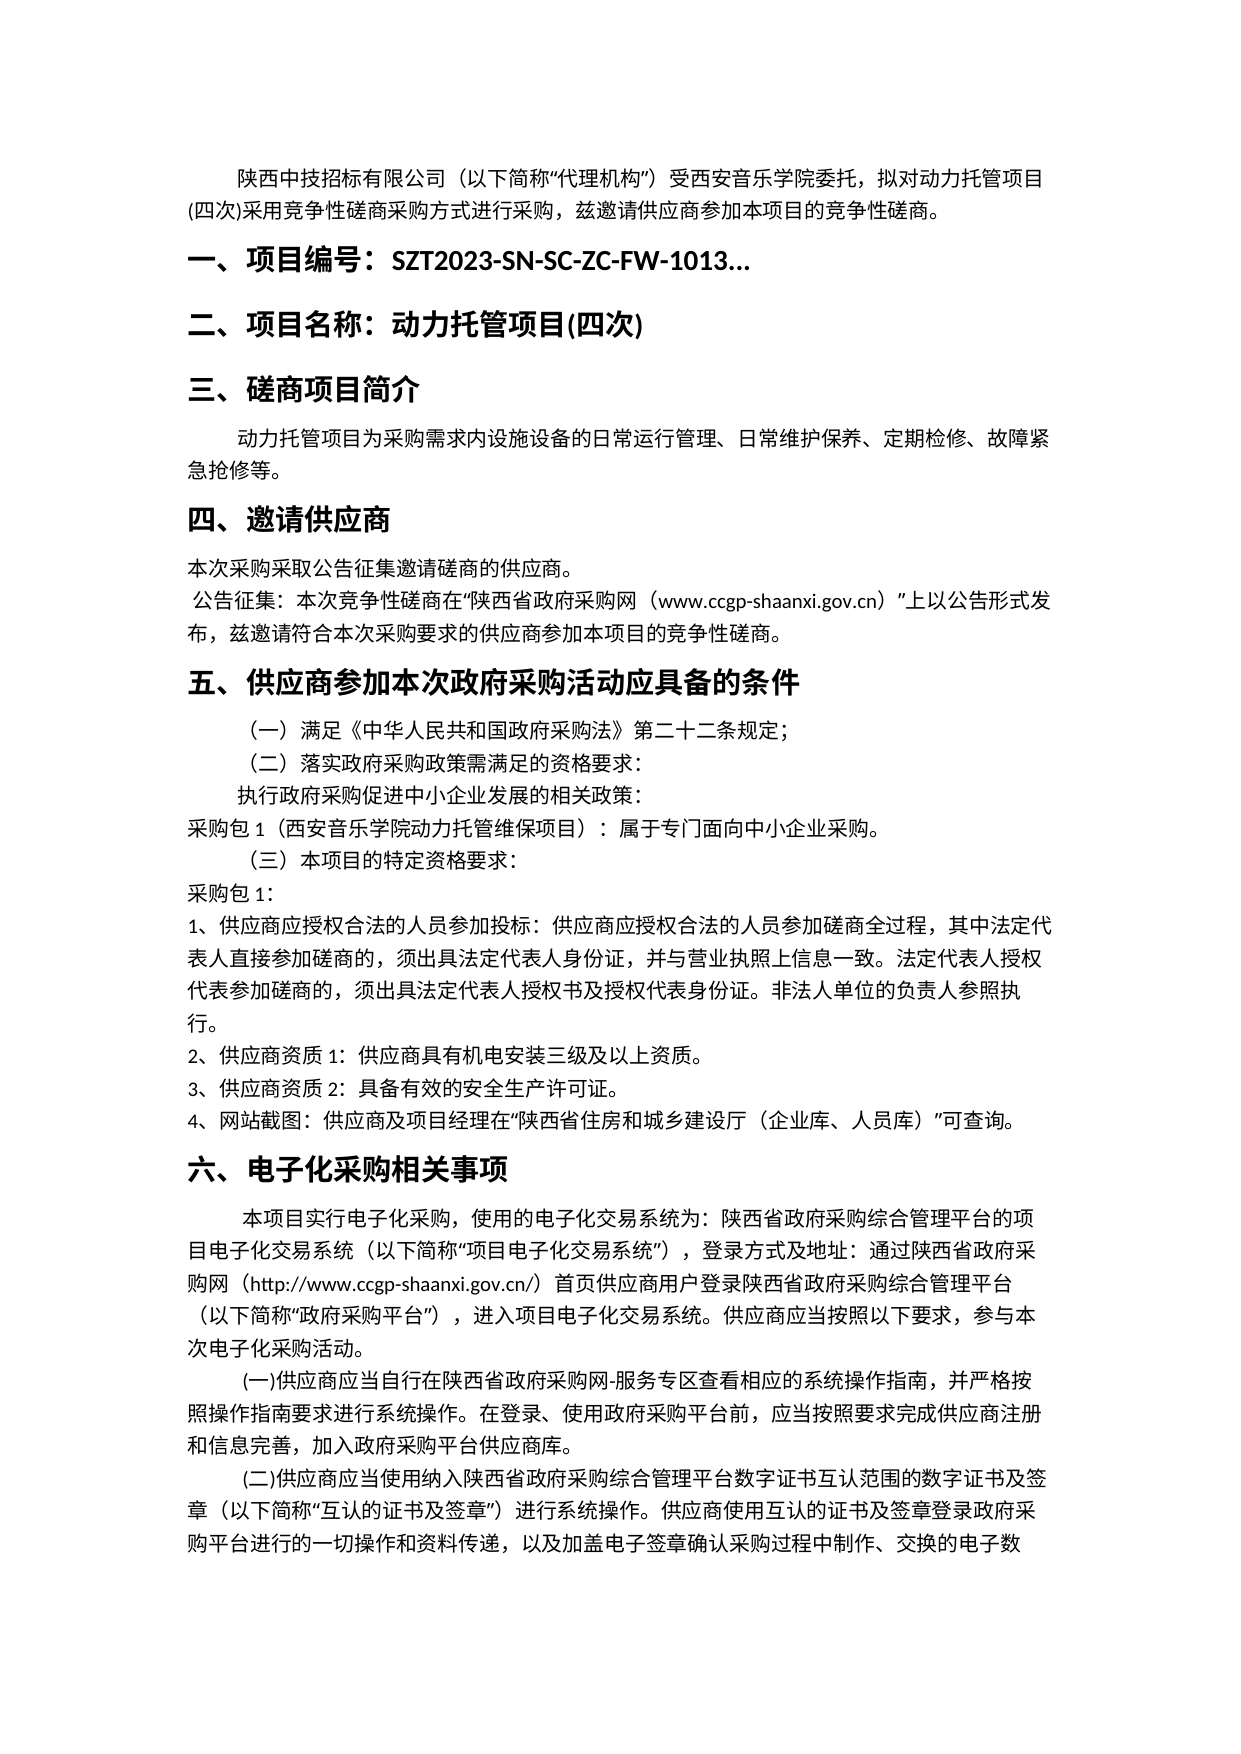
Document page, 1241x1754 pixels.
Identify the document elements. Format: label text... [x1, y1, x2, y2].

text 本项目实行电子化采购，使用的电子化交易系统为：陕西省政府采购综合管理平台的项目电子化交易系统（以下简称“项目电子化交易系统”），登录方式及地址：通过陕西省政府采购网（http://www.ccgp-shaanxi.gov.cn/）首页供应商用户登录陕西省政府采购综合管理平台（以下简称“政府采购平台”），进入项目电子化交易系统。供应商应当按照以下要求，参与本次电子化采购活动。 [187, 1202, 1053, 1364]
text 1、供应商应授权合法的人员参加投标：供应商应授权合法的人员参加磋商全过程，其中法定代表人直接参加磋商的，须出具法定代表人身份证，并与营业执照上信息一致。法定代表人授权代表参加磋商的，须出具法定代表人授权书及授权代表身份证。非法人单位的负责人参照执行。 [187, 909, 1053, 1039]
text 公告征集：本次竞争性磋商在“陕西省政府采购网（www.ccgp-shaanxi.gov.cn）”上以公告形式发布，兹邀请符合本次采购要求的供应商参加本项目的竞争性磋商。 [187, 584, 1053, 649]
text 四、邀请供应商 [187, 487, 1053, 552]
text 4、网站截图：供应商及项目经理在“陕西省住房和城乡建设厅（企业库、人员库）”可查询。 [187, 1104, 1053, 1137]
text 采购包1： [187, 877, 1053, 909]
text 六、电子化采购相关事项 [187, 1137, 1053, 1202]
text 2、供应商资质1：供应商具有机电安装三级及以上资质。 [187, 1039, 1053, 1072]
text 动力托管项目为采购需求内设施设备的日常运行管理、日常维护保养、定期检修、故障紧急抢修等。 [187, 422, 1053, 487]
text 执行政府采购促进中小企业发展的相关政策： [187, 779, 1053, 812]
text 本次采购采取公告征集邀请磋商的供应商。 [187, 552, 1053, 584]
text 3、供应商资质2：具备有效的安全生产许可证。 [187, 1072, 1053, 1104]
text 一、项目编号：SZT2023-SN-SC-ZC-FW-1013... [187, 227, 1053, 292]
text 五、供应商参加本次政府采购活动应具备的条件 [187, 649, 1053, 714]
text 采购包1（西安音乐学院动力托管维保项目）：属于专门面向中小企业采购。 [187, 812, 1053, 844]
text 二、项目名称：动力托管项目(四次) [187, 292, 1053, 357]
text 陕西中技招标有限公司（以下简称“代理机构”）受西安音乐学院委托，拟对动力托管项目(四次)采用竞争性磋商采购方式进行采购，兹邀请供应商参加本项目的竞争性磋商。 [187, 162, 1053, 227]
text （三）本项目的特定资格要求： [187, 844, 1053, 877]
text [187, 1462, 1053, 1559]
text （一）满足《中华人民共和国政府采购法》第二十二条规定； [187, 714, 1053, 747]
text （二）落实政府采购政策需满足的资格要求： [187, 747, 1053, 779]
text 三、磋商项目简介 [187, 357, 1053, 422]
text (一)供应商应当自行在陕西省政府采购网-服务专区查看相应的系统操作指南，并严格按照操作指南要求进行系统操作。在登录、使用政府采购平台前，应当按照要求完成供应商注册和信息完善，加入政府采购平台供应商库。 [187, 1364, 1053, 1462]
